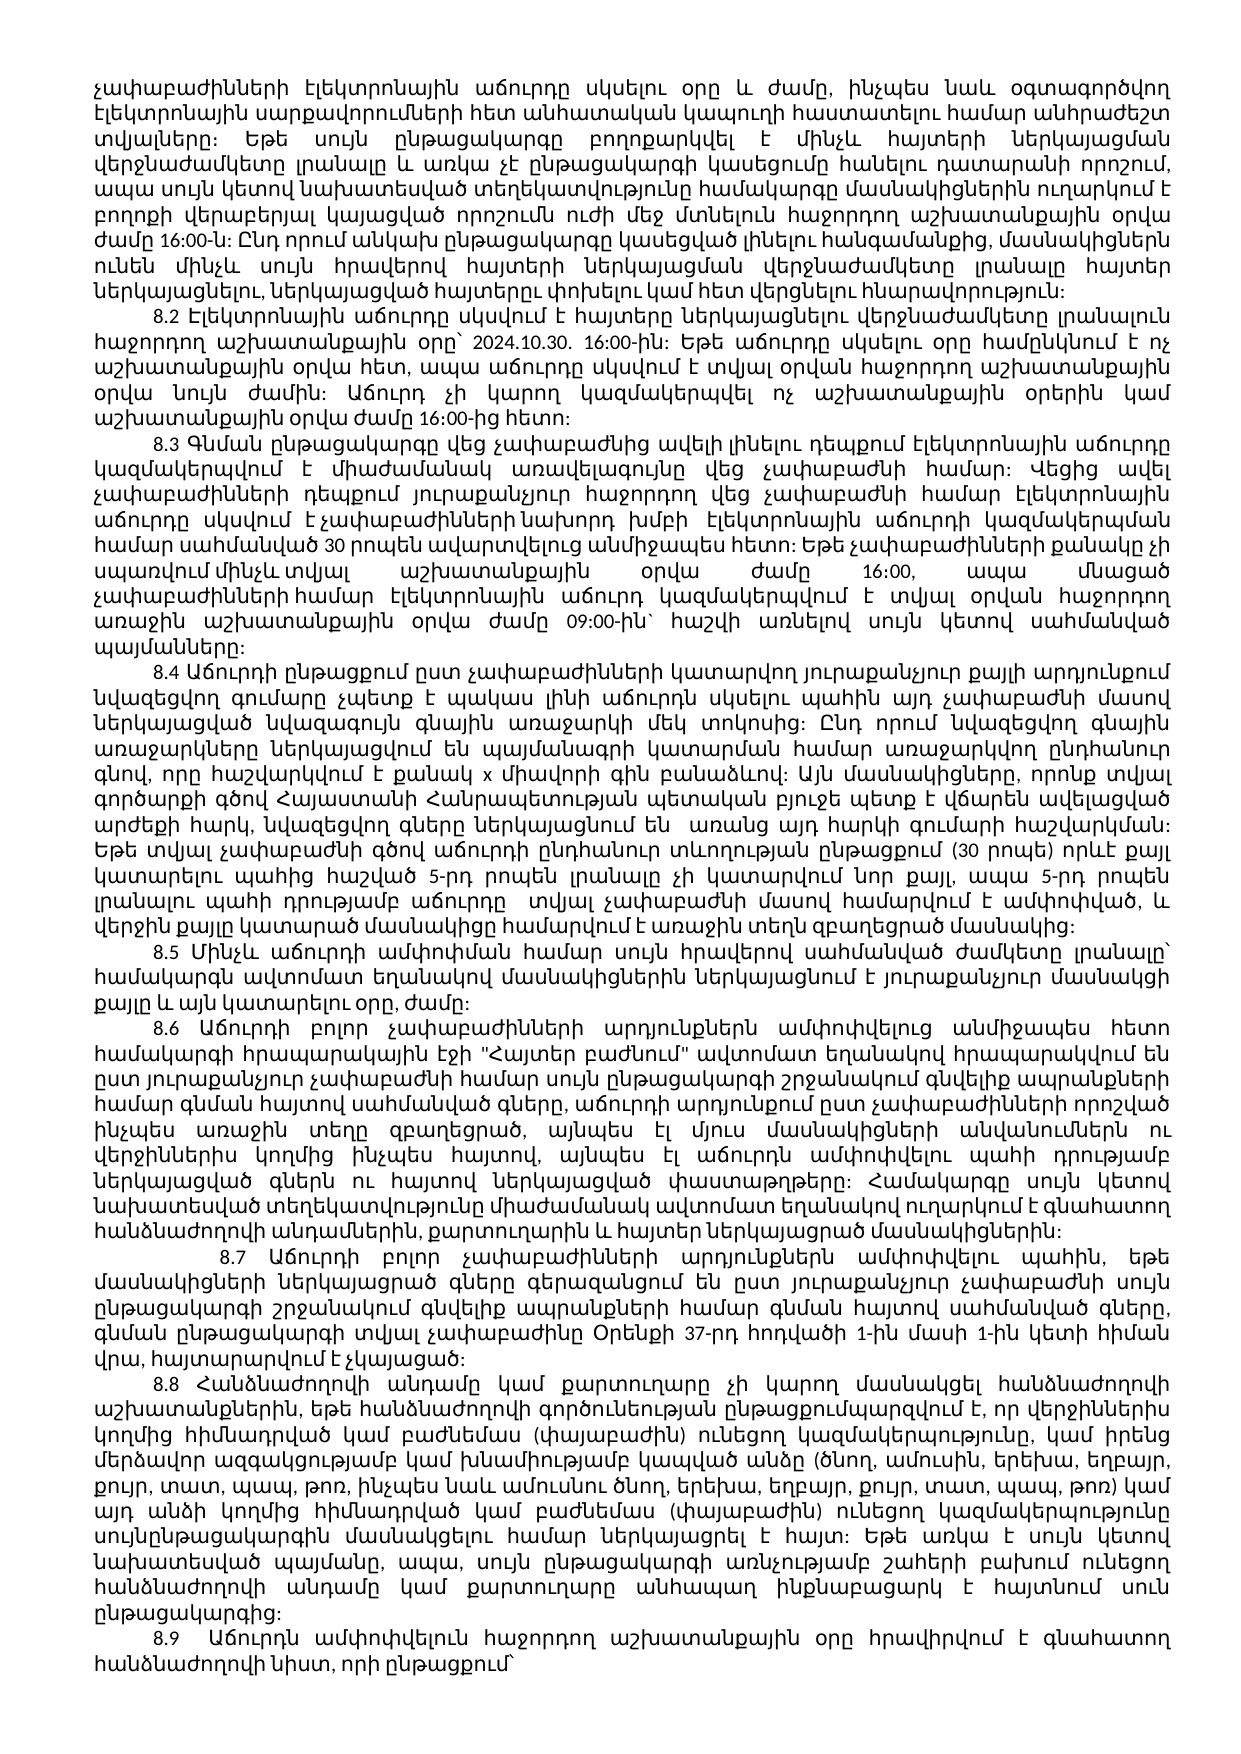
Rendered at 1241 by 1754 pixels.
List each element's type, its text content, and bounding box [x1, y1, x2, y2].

text 8.6 Աճուրդի բոլոր չափաբաժինների արդյունքներն ամփոփվելուց անմիջապես հետո համակարգի հրապարակային էջի "Հայտեր բաժնում" ավտոմատ եղանակով հրապարակվում են ըստ յուրաքանչյուր չափաբաժնի համար սույն ընթացակարգի շրջանակում գնվելիք ապրանքների համար գնման հայտով սահմանված գները, աճուրդի արդյունքում ըստ չափաբաժինների որոշված ինչպես առաջին տեղը զբաղեցրած, այնպես էլ մյուս մասնակիցների անվանումներն ու վերջիններիս կողմից ինչպես հայտով, այնպես էլ աճուրդն ամփոփվելու պահի դրությամբ ներկայացված գներն ու հայտով ներկայացված փաստաթղթերը: Համակարգը սույն կետով նախատեսված տեղեկատվությունը միաժամանակ ավտոմատ եղանակով ուղարկում է գնահատող հանձնաժողովի անդամներին, քարտուղարին և հայտեր ներկայացրած մասնակիցներին: [94, 1015, 1171, 1244]
text 8.9 Աճուրդն ամփոփվելուն հաջորդող աշխատանքային օրը հրավիրվում է գնահատող հանձնաժողովի նիստ, որի ընթացքում՝ [94, 1625, 1171, 1676]
text 8.5 Մինչև աճուրդի ամփոփման համար սույն հրավերով սահմանված ժամկետը լրանալը՝ համակարգն ավտոմատ եղանակով մասնակիցներին ներկայացնում է յուրաքանչյուր մասնակցի քայլը և այն կատարելու օրը, ժամը: [94, 939, 1171, 1015]
text 8.3 Գնման ընթացակարգը վեց չափաբաժնից ավելի լինելու դեպքում էլեկտրոնային աճուրդը կազմակերպվում է միաժամանակ առավելագույնը վեց չափաբաժնի համար: Վեցից ավել չափաբաժինների դեպքում յուրաքանչյուր հաջորդող վեց չափաբաժնի համար էլեկտրոնային աճուրդը սկսվում է չափաբաժինների նախորդ խմբի էլեկտրոնային աճուրդի կազմակերպման համար սահմանված 30 րոպեն ավարտվելուց անմիջապես հետո: Եթե չափաբաժինների քանակը չի սպառվում մինչև տվյալ աշխատանքային օրվա ժամը 16։00, ապա մնացած չափաբաժինների համար էլեկտրոնային աճուրդ կազմակերպվում է տվյալ օրվան հաջորդող առաջին աշխատանքային օրվա ժամը 09:00-ին` հաշվի առնելով սույն կետով սահմանված պայմանները: [94, 431, 1171, 659]
text 8.7 Աճուրդի բոլոր չափաբաժինների արդյունքներն ամփոփվելու պահին, եթե մասնակիցների ներկայացրած գները գերազանցում են ըստ յուրաքանչյուր չափաբաժնի սույն ընթացակարգի շրջանակում գնվելիք ապրանքների համար գնման հայտով սահմանված գները, գնման ընթացակարգի տվյալ չափաբաժինը Օրենքի 37-րդ հոդվածի 1-ին մասի 1-ին կետի հիման վրա, հայտարարվում է չկայացած: [94, 1244, 1171, 1371]
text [94, 75, 1171, 304]
text 8.2 Էլեկտրոնային աճուրդը սկսվում է հայտերը ներկայացնելու վերջնաժամկետը լրանալուն հաջորդող աշխատանքային օրը՝ 2024.10.30. 16:00 -ին: Եթե աճուրդը սկսելու օրը համընկնում է ոչ աշխատանքային օրվա հետ, ապա աճուրդը սկսվում է տվյալ օրվան հաջորդող աշխատանքային օրվա նույն ժամին: Աճուրդ չի կարող կազմակերպվել ոչ աշխատանքային օրերին կամ աշխատանքային օրվա ժամը 16։00-ից հետո: [94, 304, 1171, 431]
text 8.8 Հանձնաժողովի անդամը կամ քարտուղարը չի կարող մասնակցել հանձնաժողովի աշխատանքներին, եթե հանձնաժողովի գործունեության ընթացքումպարզվում է, որ վերջիններիս կողմից հիմնադրված կամ բաժնեմաս (փայաբաժին) ունեցող կազմակերպությունը, կամ իրենց մերձավոր ազգակցությամբ կամ խնամիությամբ կապված անձը (ծնող, ամուսին, երեխա, եղբայր, քույր, տատ, պապ, թոռ, ինչպես նաև ամուսնու ծնող, երեխա, եղբայր, քույր, տատ, պապ, թոռ) կամ այդ անձի կողմից հիմնադրված կամ բաժնեմաս (փայաբաժին) ունեցող կազմակերպությունը սույնընթացակարգին մասնակցելու համար ներկայացրել է հայտ: Եթե առկա է սույն կետով նախատեսված պայմանը, ապա, սույն ընթացակարգի առնչությամբ շահերի բախում ունեցող հանձնաժողովի անդամը կամ քարտուղարը անհապաղ ինքնաբացարկ է հայտնում սուն ընթացակարգից: [94, 1371, 1171, 1625]
text 8.4 Աճուրդի ընթացքում ըստ չափաբաժինների կատարվող յուրաքանչյուր քայլի արդյունքում նվազեցվող գումարը չպետք է պակաս լինի աճուրդն սկսելու պահին այդ չափաբաժնի մասով ներկայացված նվազագույն գնային առաջարկի մեկ տոկոսից: Ընդ որում նվազեցվող գնային առաջարկները ներկայացվում են պայմանագրի կատարման համար առաջարկվող ընդհանուր գնով, որը հաշվարկվում է քանակ x միավորի գին բանաձևով: Այն մասնակիցները, որոնք տվյալ գործարքի գծով Հայաստանի Հանրապետության պետական բյուջե պետք է վճարեն ավելացված արժեքի հարկ, նվազեցվող գները ներկայացնում են առանց այդ հարկի գումարի հաշվարկման: Եթե տվյալ չափաբաժնի գծով աճուրդի ընդհանուր տևողության ընթացքում (30 րոպե) որևէ քայլ կատարելու պահից հաշված 5-րդ րոպեն լրանալը չի կատարվում նոր քայլ, ապա 5-րդ րոպեն լրանալու պահի դրությամբ աճուրդը տվյալ չափաբաժնի մասով համարվում է ամփոփված, և վերջին քայլը կատարած մասնակիցը համարվում է առաջին տեղն զբաղեցրած մասնակից: [94, 659, 1171, 939]
